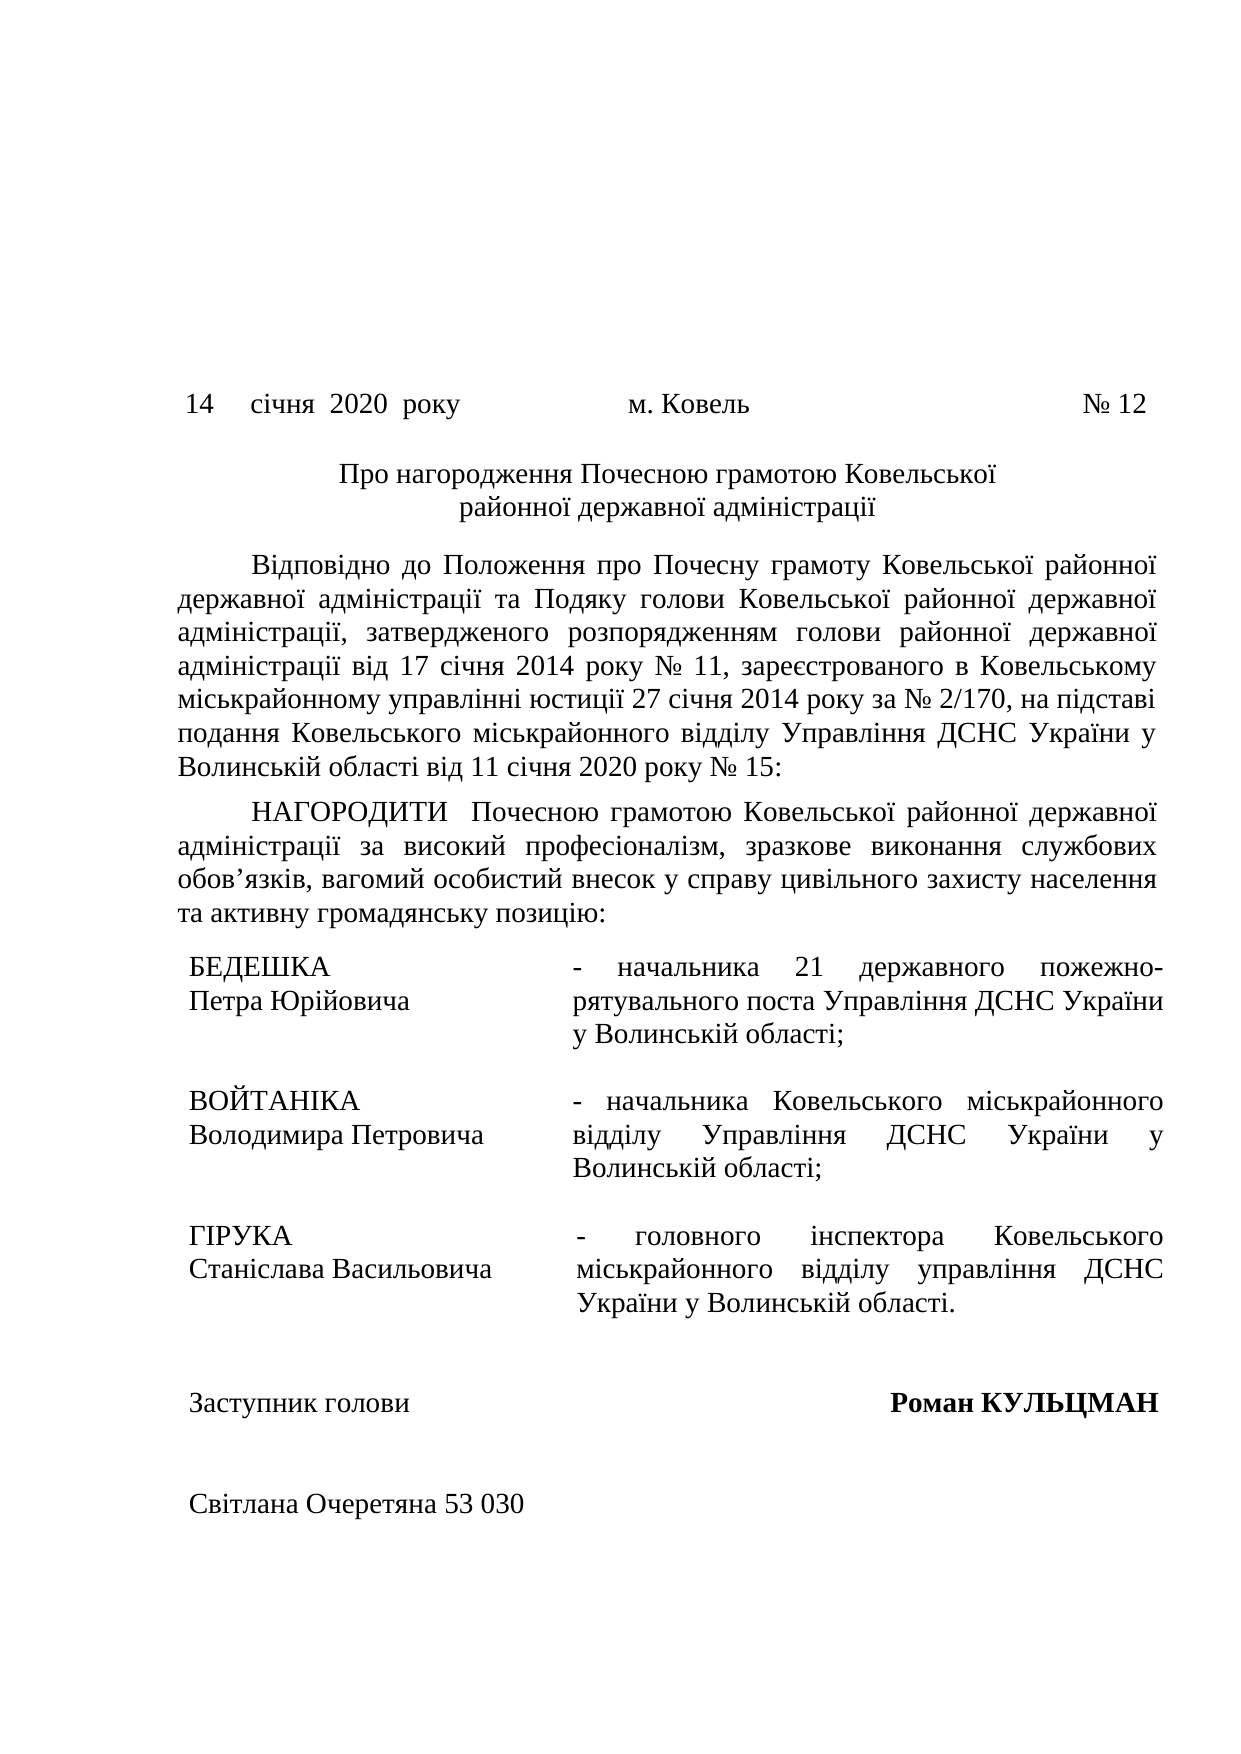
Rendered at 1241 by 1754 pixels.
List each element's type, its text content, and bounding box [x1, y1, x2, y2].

table_cell ГІРУКА Станіслава Васильовича [177, 1218, 561, 1385]
table_cell Роман КУЛЬЦМАН [561, 1385, 1175, 1519]
text Відповідно до Положення про Почесну грамоту Ковельської районної державної адміністрації та Подяку голови Ковельської районної державної адміністрації, затвердженого розпорядженням голови районної державної адміністрації від 17 січня 2014 року № 11, зареєстрованого в Ковельському міськрайонному управлінні юстиції 27 січня 2014 року за № 2/170, на підставі подання Ковельського міськрайонного відділу Управління ДСНС України у Волинській області від 11 січня 2020 року № 15: [177, 547, 1157, 782]
table_cell Заступник голови Світлана Очеретяна 53 030 [177, 1385, 561, 1519]
text районної державної адміністрації [177, 489, 1157, 523]
text Про нагородження Почесною грамотою Ковельської [177, 456, 1157, 489]
table_cell - начальника Ковельського міськрайонного відділу Управління ДСНС України у Волинській області; [561, 1084, 1175, 1218]
table_cell ВОЙТАНІКА Володимира Петровича [177, 1084, 561, 1218]
table_cell - головного інспектора Ковельського міськрайонного відділу управління ДСНС України у Волинській області. [561, 1218, 1175, 1385]
table_header - начальника 21 державного пожежно-рятувального поста Управління ДСНС України у Волинській області; [561, 949, 1175, 1083]
table_header БЕДЕШКА Петра Юрійовича [177, 949, 561, 1083]
text НАГОРОДИТИ Почесною грамотою Ковельської районної державної адміністрації за високий професіоналізм, зразкове виконання службових обов’язків, вагомий особистий внесок у справу цивільного захисту населення та активну громадянську позицію: [177, 794, 1158, 928]
text 14 січня 2020 року м. Ковель № 12 [177, 386, 1157, 420]
